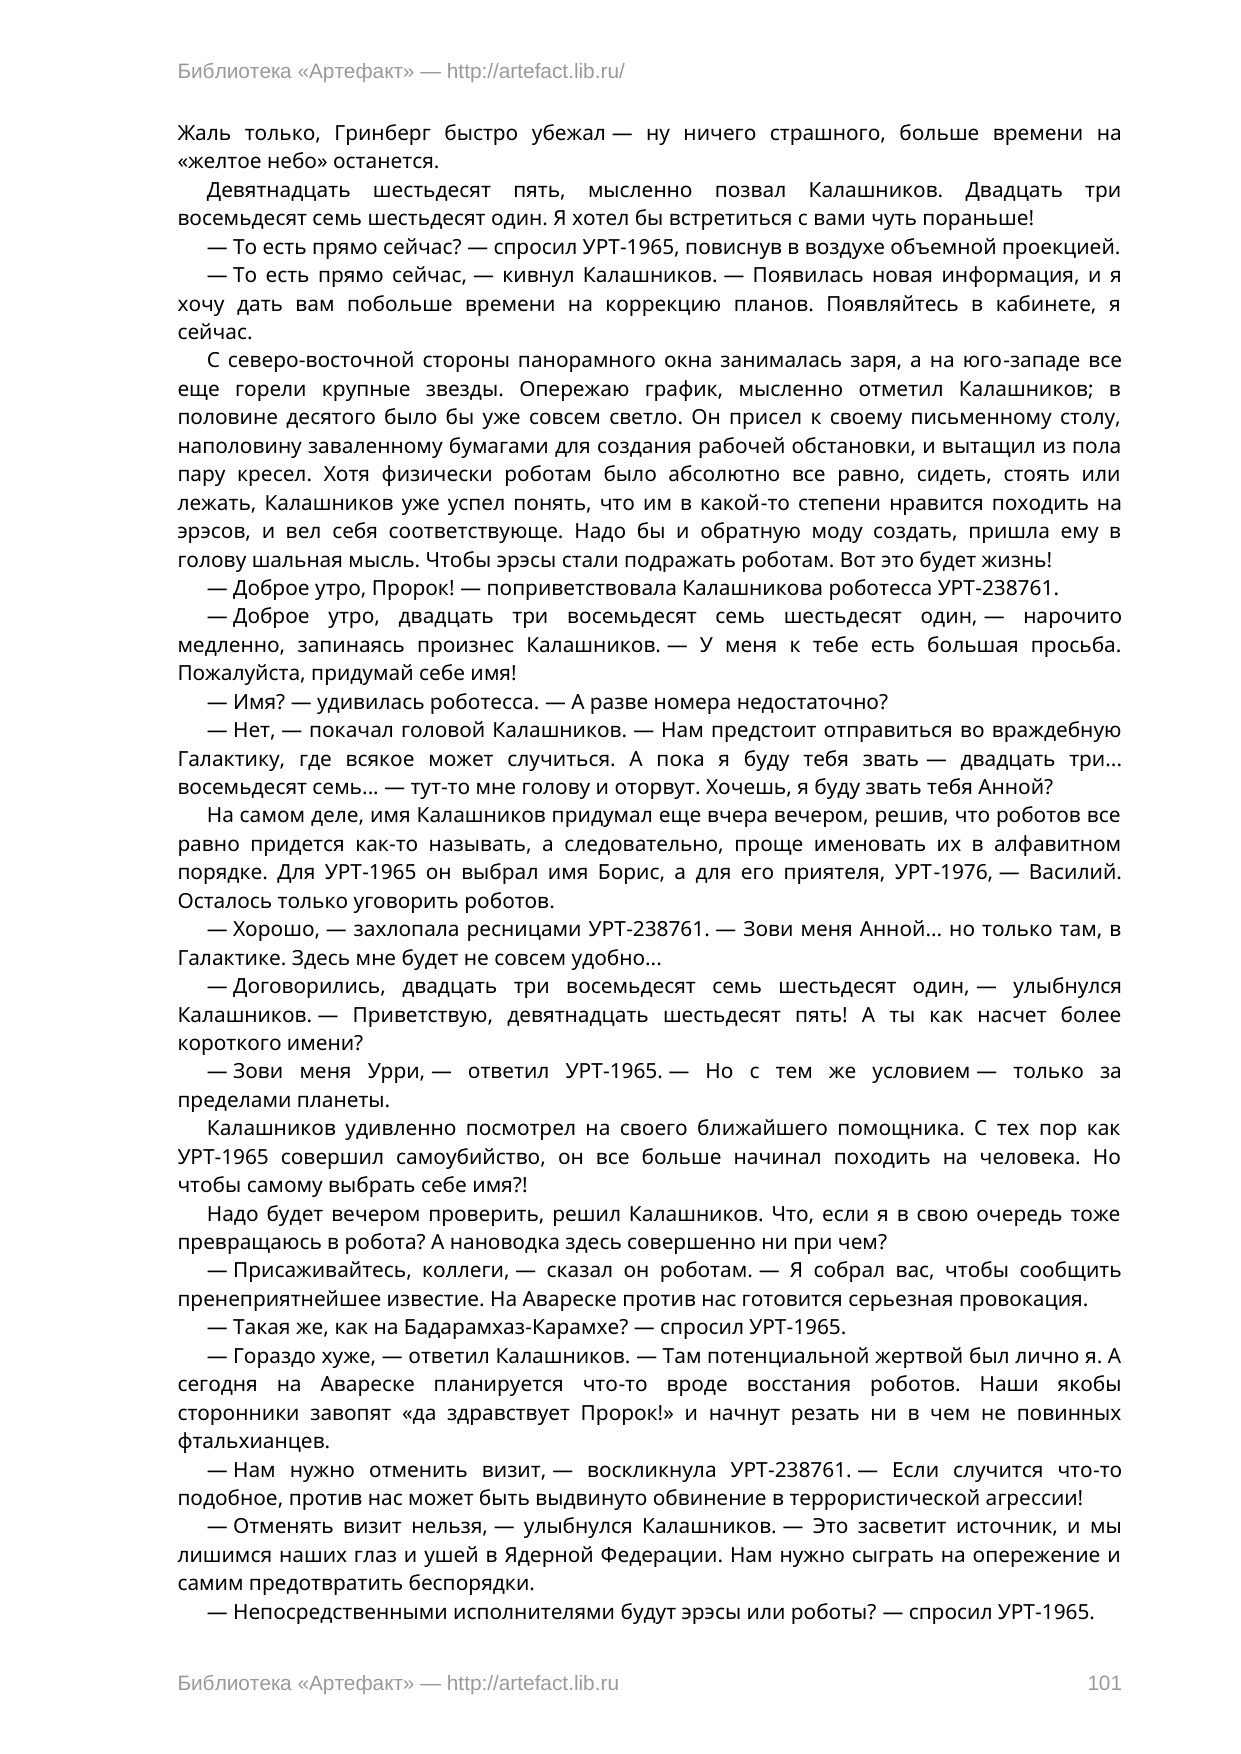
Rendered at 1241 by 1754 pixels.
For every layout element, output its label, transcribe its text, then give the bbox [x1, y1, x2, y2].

text На самом деле, имя Калашников придумал еще вчера вечером, решив, что роботов все равно придется как-то называть, а следовательно, проще именовать их в алфавитном порядке. Для УРТ-1965 он выбрал имя Борис, а для его приятеля, УРТ-1976, — Василий. Осталось только уговорить роботов. [177, 801, 1122, 914]
text — Такая же, как на Бадарамхаз-Карамхе? — спросил УРТ-1965. [177, 1312, 1122, 1341]
text — Хорошо, — захлопала ресницами УРТ-238761. — Зови меня Анной... но только там, в Галактике. Здесь мне будет не совсем удобно... [177, 914, 1122, 971]
text — Непосредственными исполнителями будут эрэсы или роботы? — спросил УРТ-1965. [177, 1597, 1122, 1625]
text — Доброе утро, двадцать три восемьдесят семь шестьдесят один, — нарочито медленно, запинаясь произнес Калашников. — У меня к тебе есть большая просьба. Пожалуйста, придумай себе имя! [177, 602, 1122, 687]
text С северо-восточной стороны панорамного окна занималась заря, а на юго-западе все еще горели крупные звезды. Опережаю график, мысленно отметил Калашников; в половине десятого было бы уже совсем светло. Он присел к своему письменному столу, наполовину заваленному бумагами для создания рабочей обстановки, и вытащил из пола пару кресел. Хотя физически роботам было абсолютно все равно, сидеть, стоять или лежать, Калашников уже успел понять, что им в какой-то степени нравится походить на эрэсов, и вел себя соответствующе. Надо бы и обратную моду создать, пришла ему в голову шальная мысль. Чтобы эрэсы стали подражать роботам. Вот это будет жизнь! [177, 346, 1122, 573]
text Калашников удивленно посмотрел на своего ближайшего помощника. С тех пор как УРТ-1965 совершил самоубийство, он все больше начинал походить на человека. Но чтобы самому выбрать себе имя?! [177, 1113, 1122, 1199]
text — Присаживайтесь, коллеги, — сказал он роботам. — Я собрал вас, чтобы сообщить пренеприятнейшее известие. На Авареске против нас готовится серьезная провокация. [177, 1256, 1122, 1312]
text — Договорились, двадцать три восемьдесят семь шестьдесят один, — улыбнулся Калашников. — Приветствую, девятнадцать шестьдесят пять! А ты как насчет более короткого имени? [177, 971, 1122, 1057]
text — Нам нужно отменить визит, — воскликнула УРТ-238761. — Если случится что-то подобное, против нас может быть выдвинуто обвинение в террористической агрессии! [177, 1455, 1122, 1512]
text — То есть прямо сейчас? — спросил УРТ-1965, повиснув в воздухе объемной проекцией. [177, 232, 1122, 260]
text — Имя? — удивилась роботесса. — А разве номера недостаточно? [177, 687, 1122, 715]
text Девятнадцать шестьдесят пять, мысленно позвал Калашников. Двадцать три восемьдесят семь шестьдесят один. Я хотел бы встретиться с вами чуть пораньше! [177, 175, 1122, 232]
text Надо будет вечером проверить, решил Калашников. Что, если я в свою очередь тоже превращаюсь в робота? А нановодка здесь совершенно ни при чем? [177, 1199, 1122, 1256]
text — Нет, — покачал головой Калашников. — Нам предстоит отправиться во враждебную Галактику, где всякое может случиться. А пока я буду тебя звать — двадцать три... восемьдесят семь... — тут-то мне голову и оторвут. Хочешь, я буду звать тебя Анной? [177, 715, 1122, 801]
text — Отменять визит нельзя, — улыбнулся Калашников. — Это засветит источник, и мы лишимся наших глаз и ушей в Ядерной Федерации. Нам нужно сыграть на опережение и самим предотвратить беспорядки. [177, 1512, 1122, 1597]
text — Доброе утро, Пророк! — поприветствовала Калашникова роботесса УРТ-238761. [177, 573, 1122, 602]
text — Гораздо хуже, — ответил Калашников. — Там потенциальной жертвой был лично я. А сегодня на Авареске планируется что-то вроде восстания роботов. Наши якобы сторонники завопят «да здравствует Пророк!» и начнут резать ни в чем не повинных фтальхианцев. [177, 1341, 1122, 1455]
text — Зови меня Урри, — ответил УРТ-1965. — Но с тем же условием — только за пределами планеты. [177, 1057, 1122, 1113]
text — То есть прямо сейчас, — кивнул Калашников. — Появилась новая информация, и я хочу дать вам побольше времени на коррекцию планов. Появляйтесь в кабинете, я сейчас. [177, 260, 1122, 346]
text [177, 118, 1122, 175]
